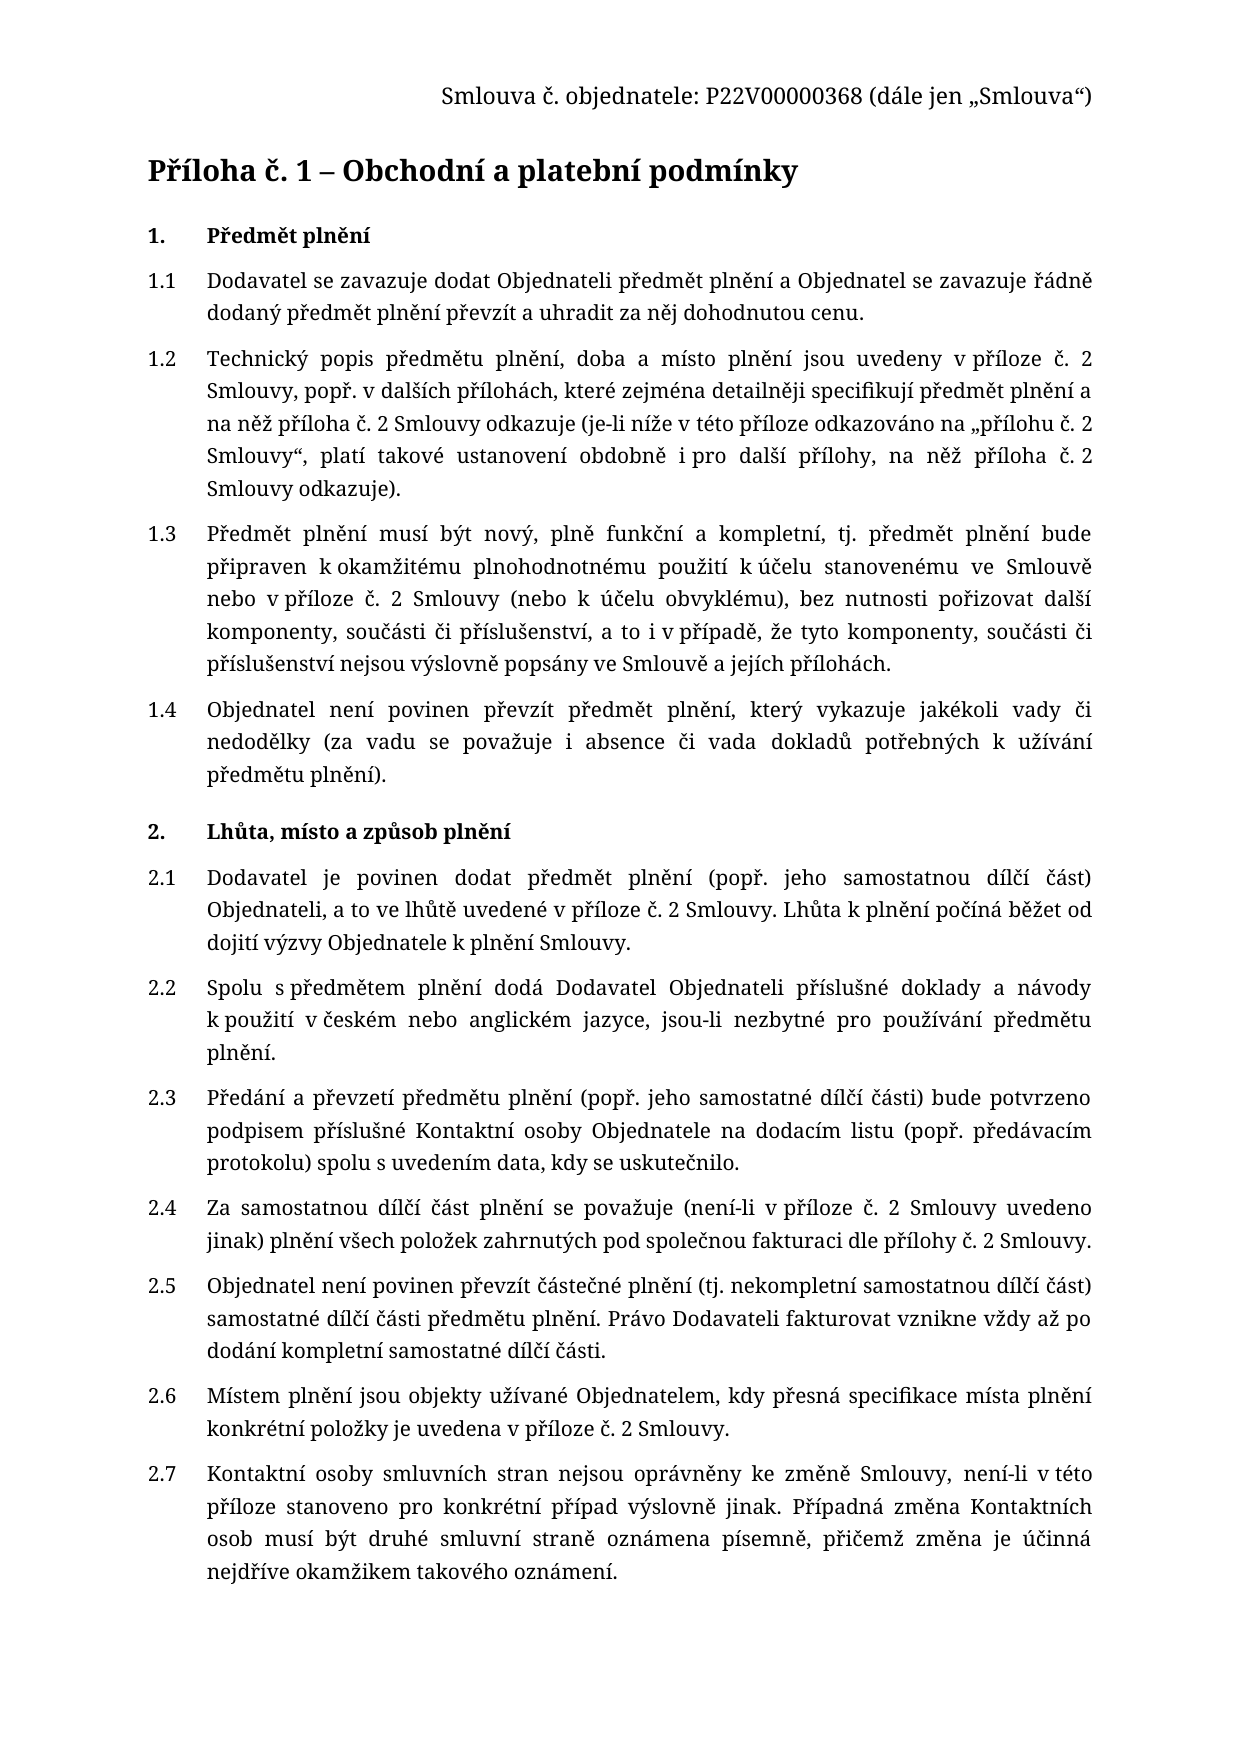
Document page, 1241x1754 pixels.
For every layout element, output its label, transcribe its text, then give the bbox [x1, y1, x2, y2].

list Objednatel není povinen převzít částečné plnění (tj. nekompletní samostatnou dílčí část) samostatné dílčí části předmětu plnění. Právo Dodavateli fakturovat vznikne vždy až po dodání kompletní samostatné dílčí části. [148, 1271, 1093, 1365]
list Předmět plnění [148, 221, 1093, 249]
list Za samostatnou dílčí část plnění se považuje (není-li v příloze č. 2 Smlouvy uvedeno jinak) plnění všech položek zahrnutých pod společnou fakturaci dle přílohy č. 2 Smlouvy. [148, 1193, 1093, 1254]
list Předání a převzetí předmětu plnění (popř. jeho samostatné dílčí části) bude potvrzeno podpisem příslušné Kontaktní osoby Objednatele na dodacím listu (popř. předávacím protokolu) spolu s uvedením data, kdy se uskutečnilo. [148, 1083, 1093, 1177]
list Kontaktní osoby smluvních stran nejsou oprávněny ke změně Smlouvy, není-li v této příloze stanoveno pro konkrétní případ výslovně jinak. Případná změna Kontaktních osob musí být druhé smluvní straně oznámena písemně, přičemž změna je účinná nejdříve okamžikem takového oznámení. [148, 1459, 1093, 1586]
list Objednatel není povinen převzít předmět plnění, který vykazuje jakékoli vady či nedodělky (za vadu se považuje i absence či vada dokladů potřebných k užívání předmětu plnění). [148, 695, 1093, 788]
list Místem plnění jsou objekty užívané Objednatelem, kdy přesná specifikace místa plnění konkrétní položky je uvedena v příloze č. 2 Smlouvy. [148, 1382, 1093, 1443]
text Příloha č. 1 – Obchodní a platební podmínky [148, 150, 1093, 190]
list Dodavatel je povinen dodat předmět plnění (popř. jeho samostatnou dílčí část) Objednateli, a to ve lhůtě uvedené v příloze č. 2 Smlouvy. Lhůta k plnění počíná běžet od dojití výzvy Objednatele k plnění Smlouvy. [148, 863, 1093, 956]
list Spolu s předmětem plnění dodá Dodavatel Objednateli příslušné doklady a návody k použití v českém nebo anglickém jazyce, jsou-li nezbytné pro používání předmětu plnění. [148, 973, 1093, 1067]
list Předmět plnění musí být nový, plně funkční a kompletní, tj. předmět plnění bude připraven k okamžitému plnohodnotnému použití k účelu stanovenému ve Smlouvě nebo v příloze č. 2 Smlouvy (nebo k účelu obvyklému), bez nutnosti pořizovat další komponenty, součásti či příslušenství, a to i v případě, že tyto komponenty, součásti či příslušenství nejsou výslovně popsány ve Smlouvě a jejích přílohách. [148, 519, 1093, 678]
list Dodavatel se zavazuje dodat Objednateli předmět plnění a Objednatel se zavazuje řádně dodaný předmět plnění převzít a uhradit za něj dohodnutou cenu. [148, 266, 1093, 327]
list Lhůta, místo a způsob plnění [148, 817, 1093, 846]
list Technický popis předmětu plnění, doba a místo plnění jsou uvedeny v příloze č. 2 Smlouvy, popř. v dalších přílohách, které zejména detailněji specifikují předmět plnění a na něž příloha č. 2 Smlouvy odkazuje (je-li níže v této příloze odkazováno na „přílohu č. 2 Smlouvy“, platí takové ustanovení obdobně i pro další přílohy, na něž příloha č. 2 Smlouvy odkazuje). [148, 344, 1093, 502]
